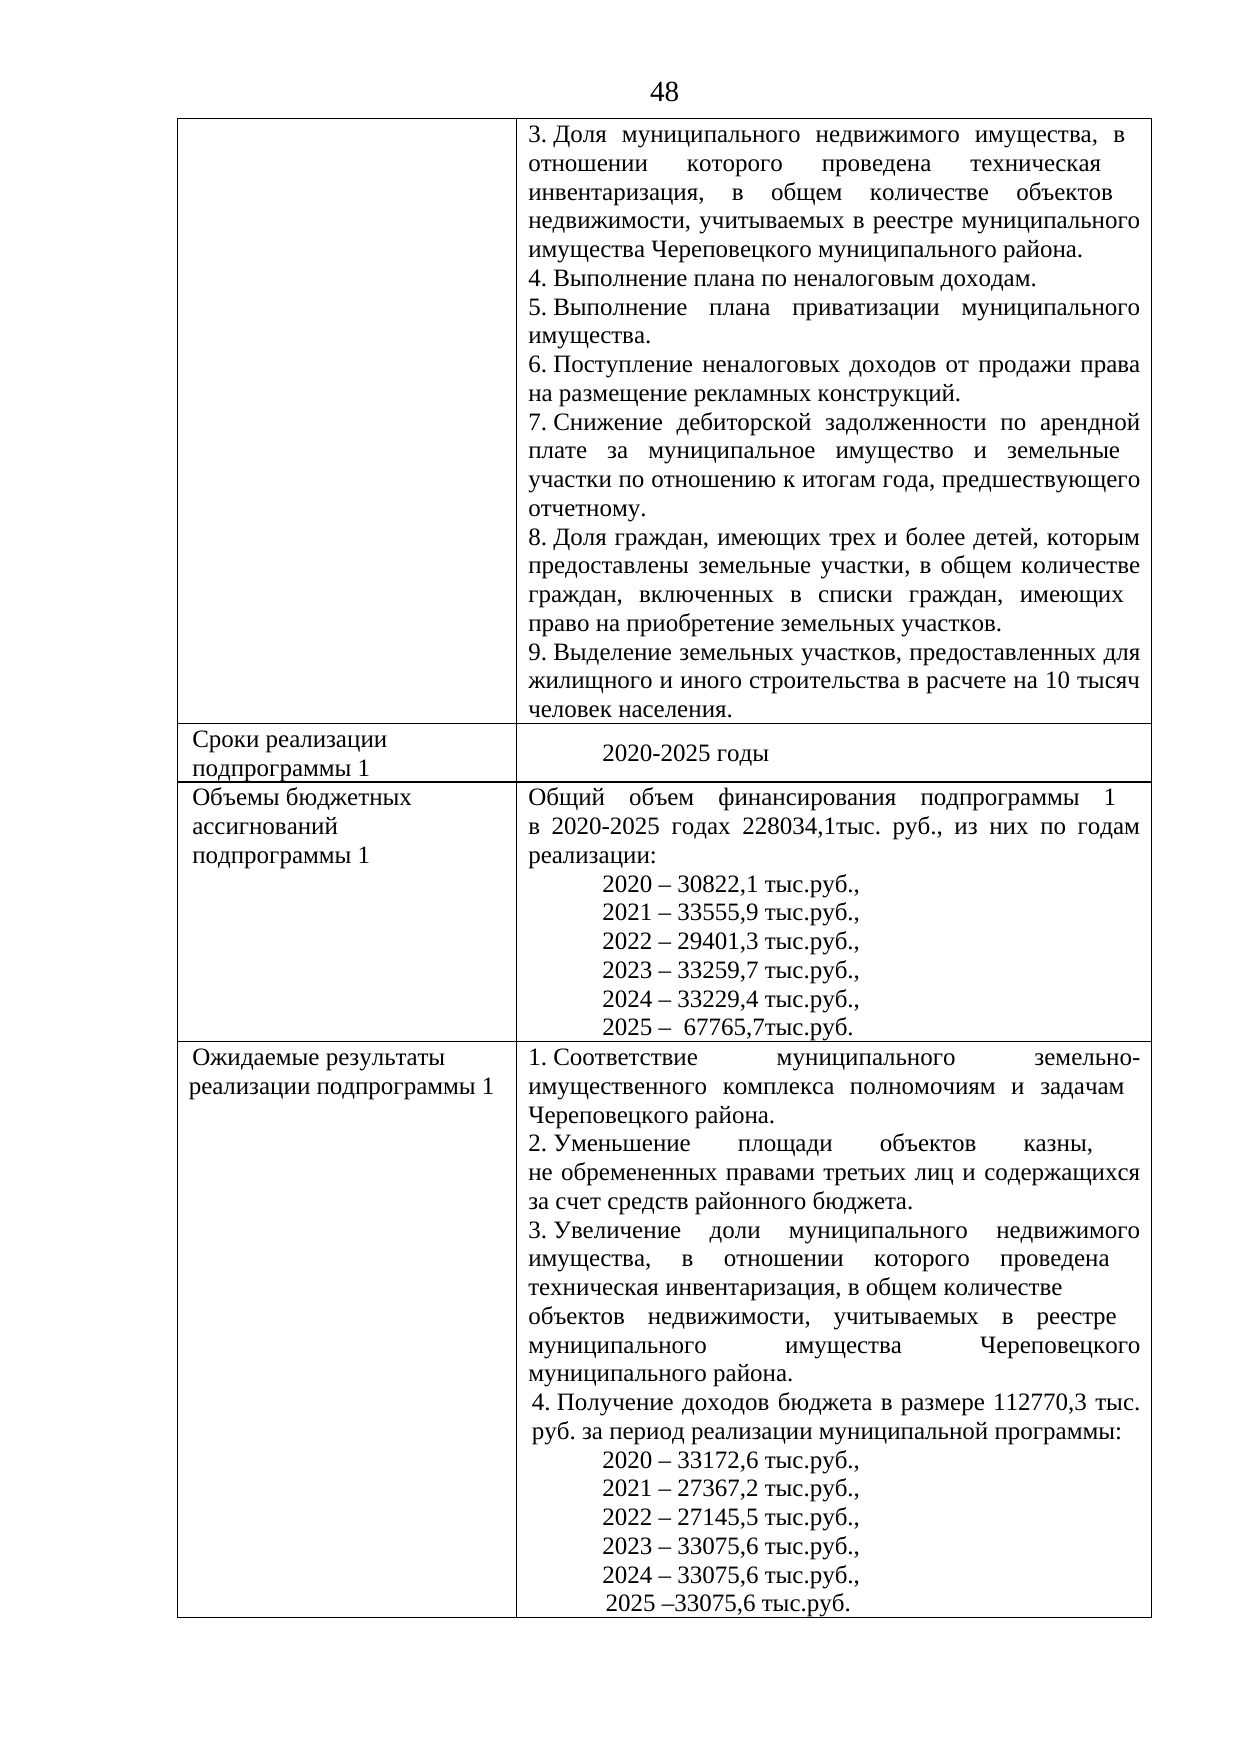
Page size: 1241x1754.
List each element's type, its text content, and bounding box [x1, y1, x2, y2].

table_cell 2020-2025 годы [517, 724, 1151, 781]
table_cell Объемы бюджетных ассигнований подпрограммы 1 [178, 783, 516, 1041]
table_cell Сроки реализации подпрограммы 1 [178, 724, 516, 781]
table_cell Общий объем финансирования подпрограммы 1 в 2020-2025 годах 228034,1тыс. руб., из них по годам реализации: 2020 – 30822,1 тыс.руб., 2021 – 33555,9 тыс.руб., 2022 – 29401,3 тыс.руб., 2023 – 33259,7 тыс.руб., 2024 – 33229,4 тыс.руб., 2025 – 67765,7тыс.руб. [517, 783, 1151, 1041]
table_cell 1. Соответствие муниципального земельно-имущественного комплекса полномочиям и задачам Череповецкого района. 2. Уменьшение площади объектов казны, не обремененных правами третьих лиц и содержащихся за счет средств районного бюджета. 3. Увеличение доли муниципального недвижимого имущества, в отношении которого проведена техническая инвентаризация, в общем количестве объектов недвижимости, учитываемых в реестре муниципального имущества Череповецкого муниципального района. 4. Получение доходов бюджета в размере 112770,3 тыс. руб. за период реализации муниципальной программы: 2020 – 33172,6 тыс.руб., 2021 – 27367,2 тыс.руб., 2022 – 27145,5 тыс.руб., 2023 – 33075,6 тыс.руб., 2024 – 33075,6 тыс.руб., 2025 –33075,6 тыс.руб. [517, 1042, 1151, 1617]
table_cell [178, 119, 516, 723]
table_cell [517, 119, 1151, 723]
table_cell Ожидаемые результаты реализации подпрограммы 1 [178, 1042, 516, 1617]
